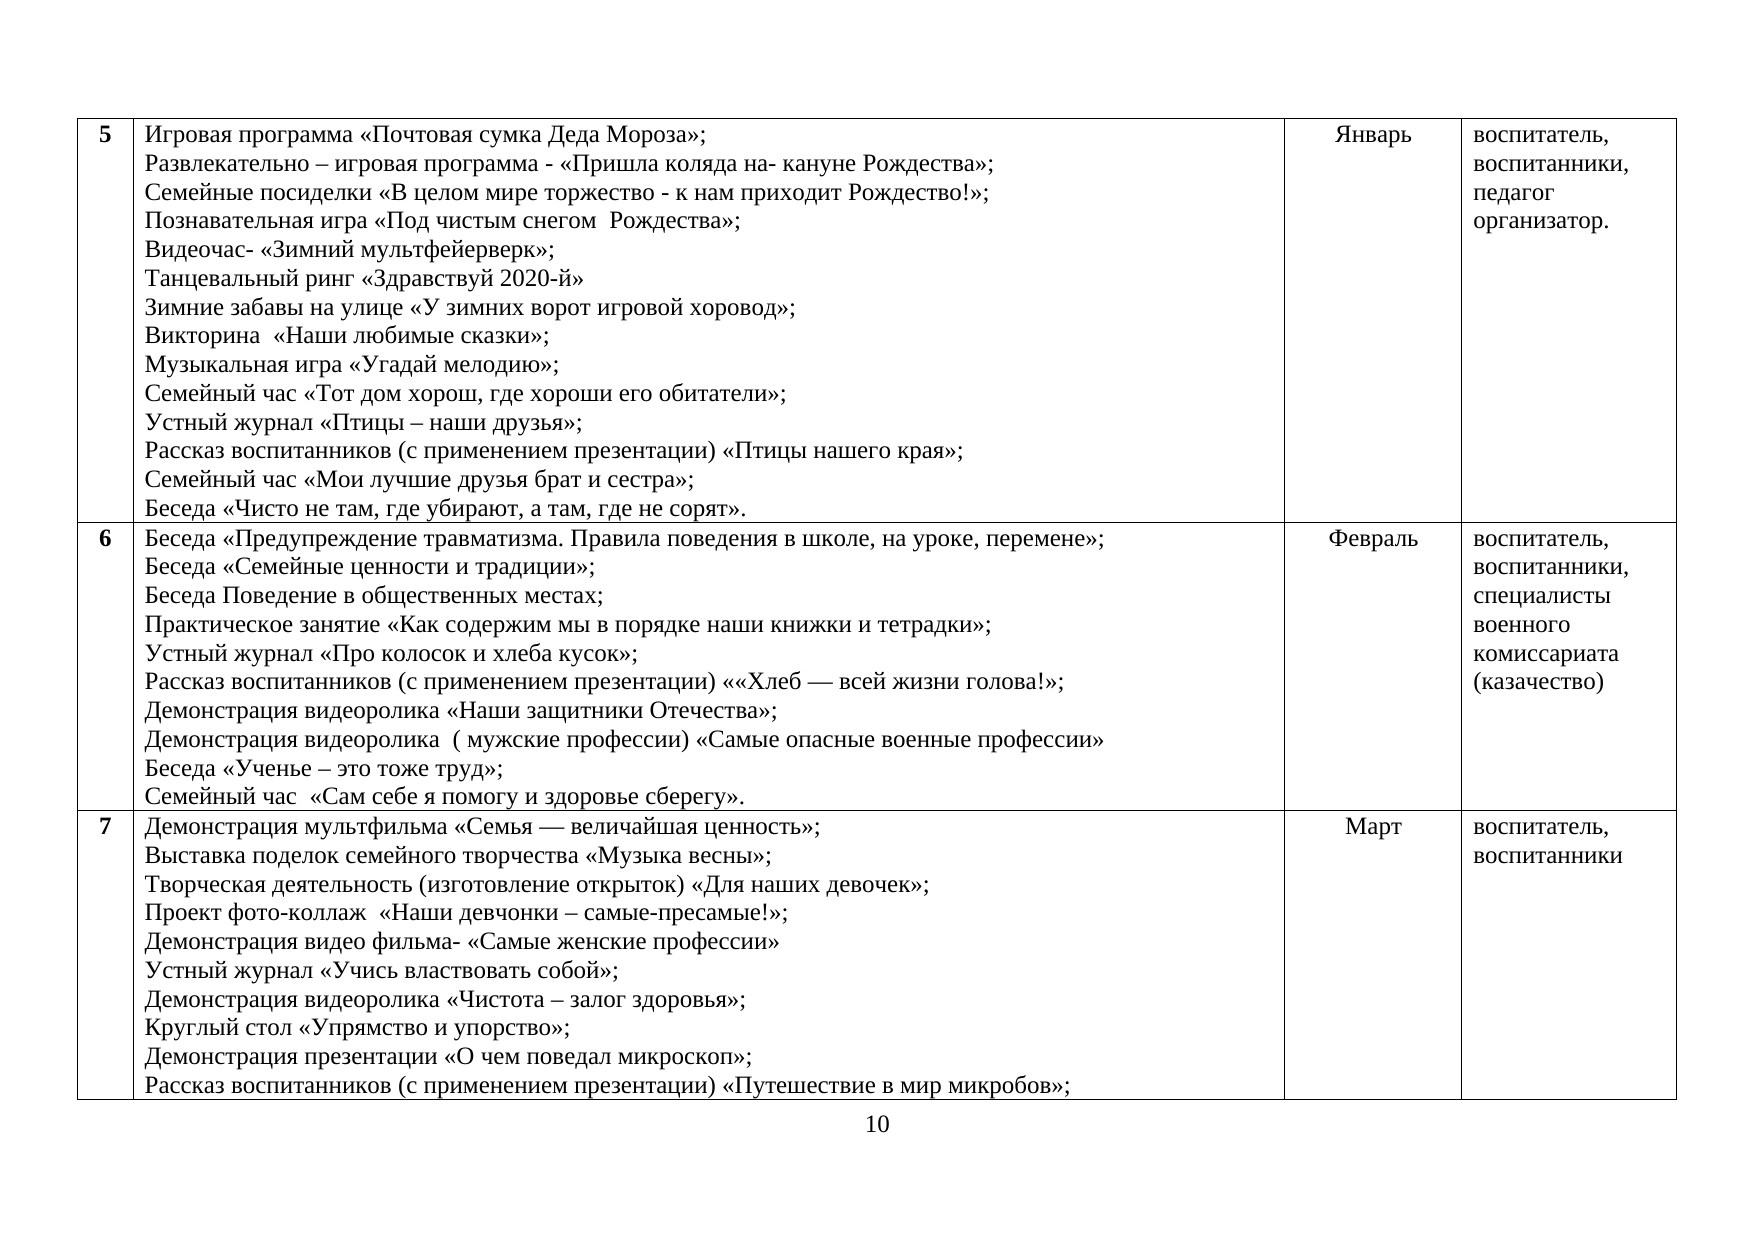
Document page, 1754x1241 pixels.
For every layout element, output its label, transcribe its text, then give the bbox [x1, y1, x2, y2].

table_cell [134, 811, 1284, 1099]
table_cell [1462, 811, 1676, 1099]
table_cell воспитатель, воспитанники, педагог организатор. [1462, 119, 1676, 522]
table_cell 6 [78, 523, 133, 810]
table_cell воспитатель, воспитанники, специалисты военного комиссариата (казачество) [1462, 523, 1676, 810]
table_cell Январь [1285, 119, 1461, 522]
table_cell Февраль [1285, 523, 1461, 810]
table_cell 7 [78, 811, 133, 1099]
table_cell Март [1285, 811, 1461, 1099]
table_cell Беседа «Предупреждение травматизма. Правила поведения в школе, на уроке, перемене»; Беседа «Семейные ценности и традиции»; Беседа Поведение в общественных местах; Практическое занятие «Как содержим мы в порядке наши книжки и тетрадки»; Устный журнал «Про колосок и хлеба кусок»; Рассказ воспитанников (с применением презентации) ««Хлеб — всей жизни голова!»; Демонстрация видеоролика «Наши защитники Отечества»; Демонстрация видеоролика ( мужские профессии) «Самые опасные военные профессии» Беседа «Ученье – это тоже труд»; Семейный час «Сам себе я помогу и здоровье сберегу». [134, 523, 1284, 810]
table_cell Игровая программа «Почтовая сумка Деда Мороза»; Развлекательно – игровая программа - «Пришла коляда на- кануне Рождества»; Семейные посиделки «В целом мире торжество - к нам приходит Рождество!»; Познавательная игра «Под чистым снегом Рождества»; Видеочас- «Зимний мультфейерверк»; Танцевальный ринг «Здравствуй 2020-й» Зимние забавы на улице «У зимних ворот игровой хоровод»; Викторина «Наши любимые сказки»; Музыкальная игра «Угадай мелодию»; Семейный час «Тот дом хорош, где хороши его обитатели»; Устный журнал «Птицы – наши друзья»; Рассказ воспитанников (с применением презентации) «Птицы нашего края»; Семейный час «Мои лучшие друзья брат и сестра»; Беседа «Чисто не там, где убирают, а там, где не сорят». [134, 119, 1284, 522]
table_cell 5 [78, 119, 133, 522]
